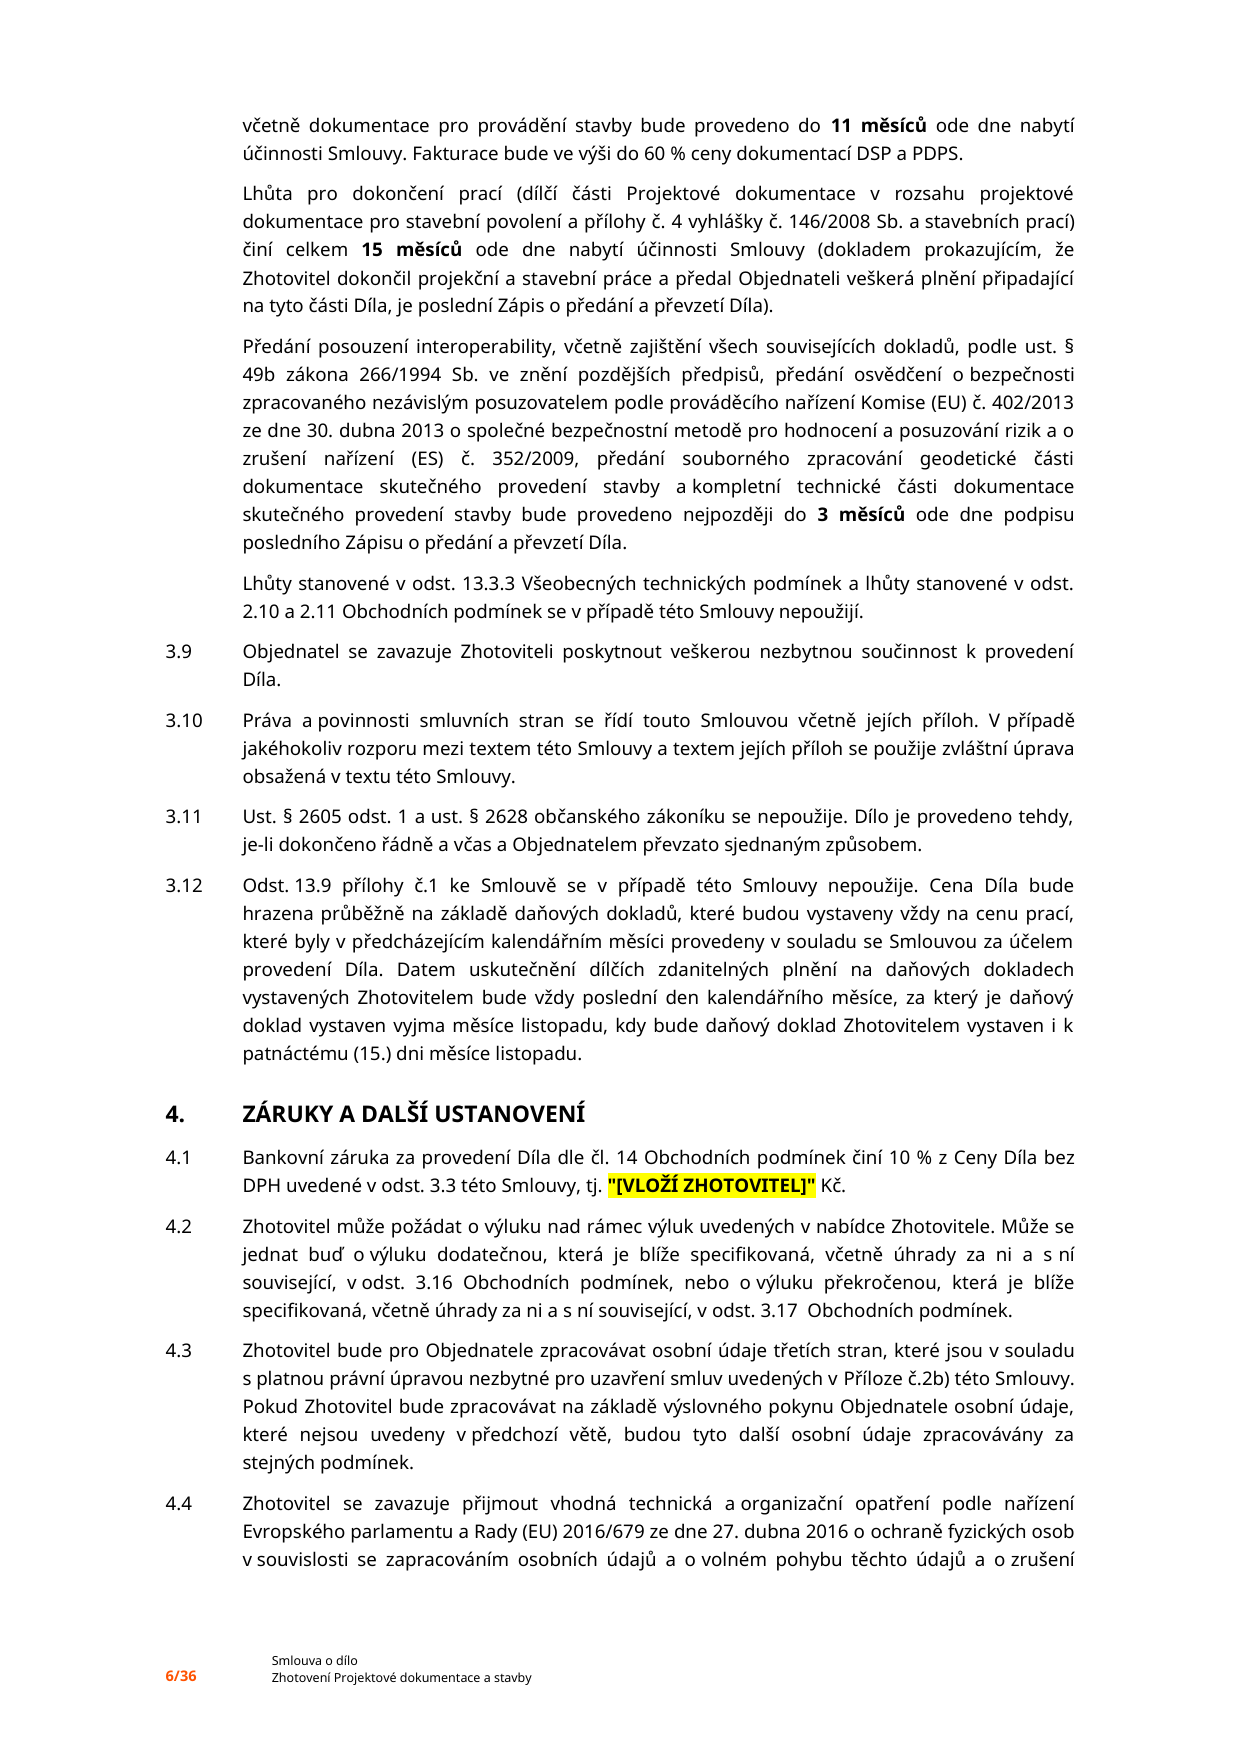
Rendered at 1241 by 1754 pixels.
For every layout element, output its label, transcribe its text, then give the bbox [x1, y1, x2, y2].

text Zhotovitel může požádat o výluku nad rámec výluk uvedených v nabídce Zhotovitele. Může se jednat buď o výluku dodatečnou, která je blíže specifikovaná, včetně úhrady za ni a s ní související, v odst. 3.16 Obchodních podmínek, nebo o výluku překročenou, která je blíže specifikovaná, včetně úhrady za ni a s ní související, v odst. 3.17 Obchodních podmínek. [165, 1213, 1075, 1322]
text Předání posouzení interoperability, včetně zajištění všech souvisejících dokladů, podle ust. § 49b zákona 266/1994 Sb. ve znění pozdějších předpisů, předání osvědčení o bezpečnosti zpracovaného nezávislým posuzovatelem podle prováděcího nařízení Komise (EU) č. 402/2013 ze dne 30. dubna 2013 o společné bezpečnostní metodě pro hodnocení a posuzování rizik a o zrušení nařízení (ES) č. 352/2009, předání souborného zpracování geodetické části dokumentace skutečného provedení stavby a kompletní technické části dokumentace skutečného provedení stavby bude provedeno nejpozději do 3 měsíců ode dne podpisu posledního Zápisu o předání a převzetí Díla. [242, 333, 1075, 555]
text Zhotovitel bude pro Objednatele zpracovávat osobní údaje třetích stran, které jsou v souladu s platnou právní úpravou nezbytné pro uzavření smluv uvedených v Příloze č.2b) této Smlouvy. Pokud Zhotovitel bude zpracovávat na základě výslovného pokynu Objednatele osobní údaje, které nejsou uvedeny v předchozí větě, budou tyto další osobní údaje zpracovávány za stejných podmínek. [165, 1337, 1075, 1475]
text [242, 112, 1075, 166]
text Objednatel se zavazuje Zhotoviteli poskytnout veškerou nezbytnou součinnost k provedení Díla. [165, 638, 1075, 692]
text Odst. 13.9 přílohy č.1 ke Smlouvě se v případě této Smlouvy nepoužije. Cena Díla bude hrazena průběžně na základě daňových dokladů, které budou vystaveny vždy na cenu prací, které byly v předcházejícím kalendářním měsíci provedeny v souladu se Smlouvou za účelem provedení Díla. Datem uskutečnění dílčích zdanitelných plnění na daňových dokladech vystavených Zhotovitelem bude vždy poslední den kalendářního měsíce, za který je daňový doklad vystaven vyjma měsíce listopadu, kdy bude daňový doklad Zhotovitelem vystaven i k patnáctému (15.) dni měsíce listopadu. [165, 872, 1075, 1066]
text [165, 1490, 1075, 1572]
text ZÁRUKY A DALŠÍ USTANOVENÍ [165, 1097, 1075, 1129]
text Lhůty stanovené v odst. 13.3.3 Všeobecných technických podmínek a lhůty stanovené v odst. 2.10 a 2.11 Obchodních podmínek se v případě této Smlouvy nepoužijí. [242, 570, 1075, 623]
text Ust. § 2605 odst. 1 a ust. § 2628 občanského zákoníku se nepoužije. Dílo je provedeno tehdy, je-li dokončeno řádně a včas a Objednatelem převzato sjednaným způsobem. [165, 804, 1075, 857]
text Práva a povinnosti smluvních stran se řídí touto Smlouvou včetně jejích příloh. V případě jakéhokoliv rozporu mezi textem této Smlouvy a textem jejích příloh se použije zvláštní úprava obsažená v textu této Smlouvy. [165, 707, 1075, 789]
text Bankovní záruka za provedení Díla dle čl. 14 Obchodních podmínek činí 10 % z Ceny Díla bez DPH uvedené v odst. 3.3 této Smlouvy, tj. "[VLOŽÍ ZHOTOVITEL]" Kč. [165, 1144, 1075, 1198]
text Lhůta pro dokončení prací (dílčí části Projektové dokumentace v rozsahu projektové dokumentace pro stavební povolení a přílohy č. 4 vyhlášky č. 146/2008 Sb. a stavebních prací) činí celkem 15 měsíců ode dne nabytí účinnosti Smlouvy (dokladem prokazujícím, že Zhotovitel dokončil projekční a stavební práce a předal Objednateli veškerá plnění připadající na tyto části Díla, je poslední Zápis o předání a převzetí Díla). [242, 181, 1075, 318]
